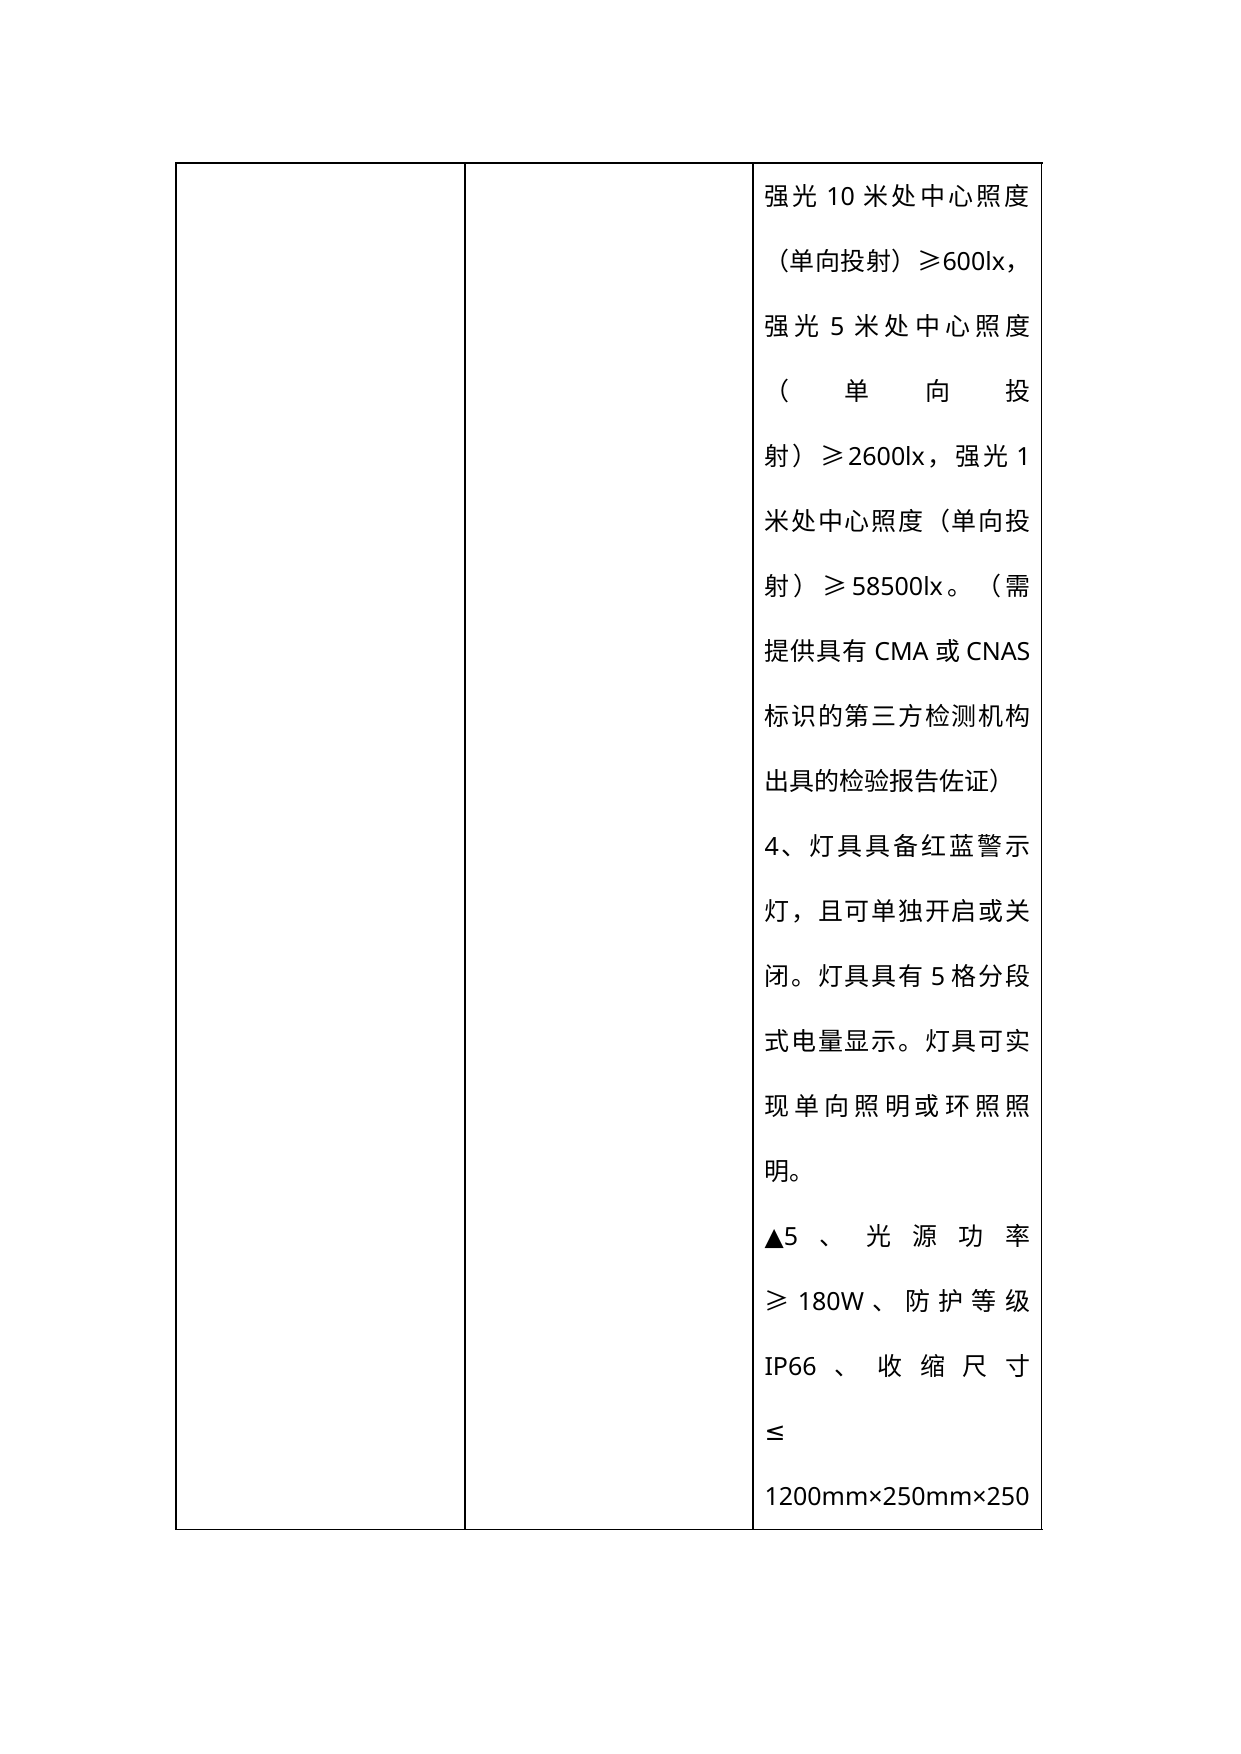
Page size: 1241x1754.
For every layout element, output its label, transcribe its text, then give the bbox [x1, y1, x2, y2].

table_cell 1 [177, 164, 464, 1528]
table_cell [754, 164, 1041, 1528]
table_cell ★ [466, 164, 752, 1528]
